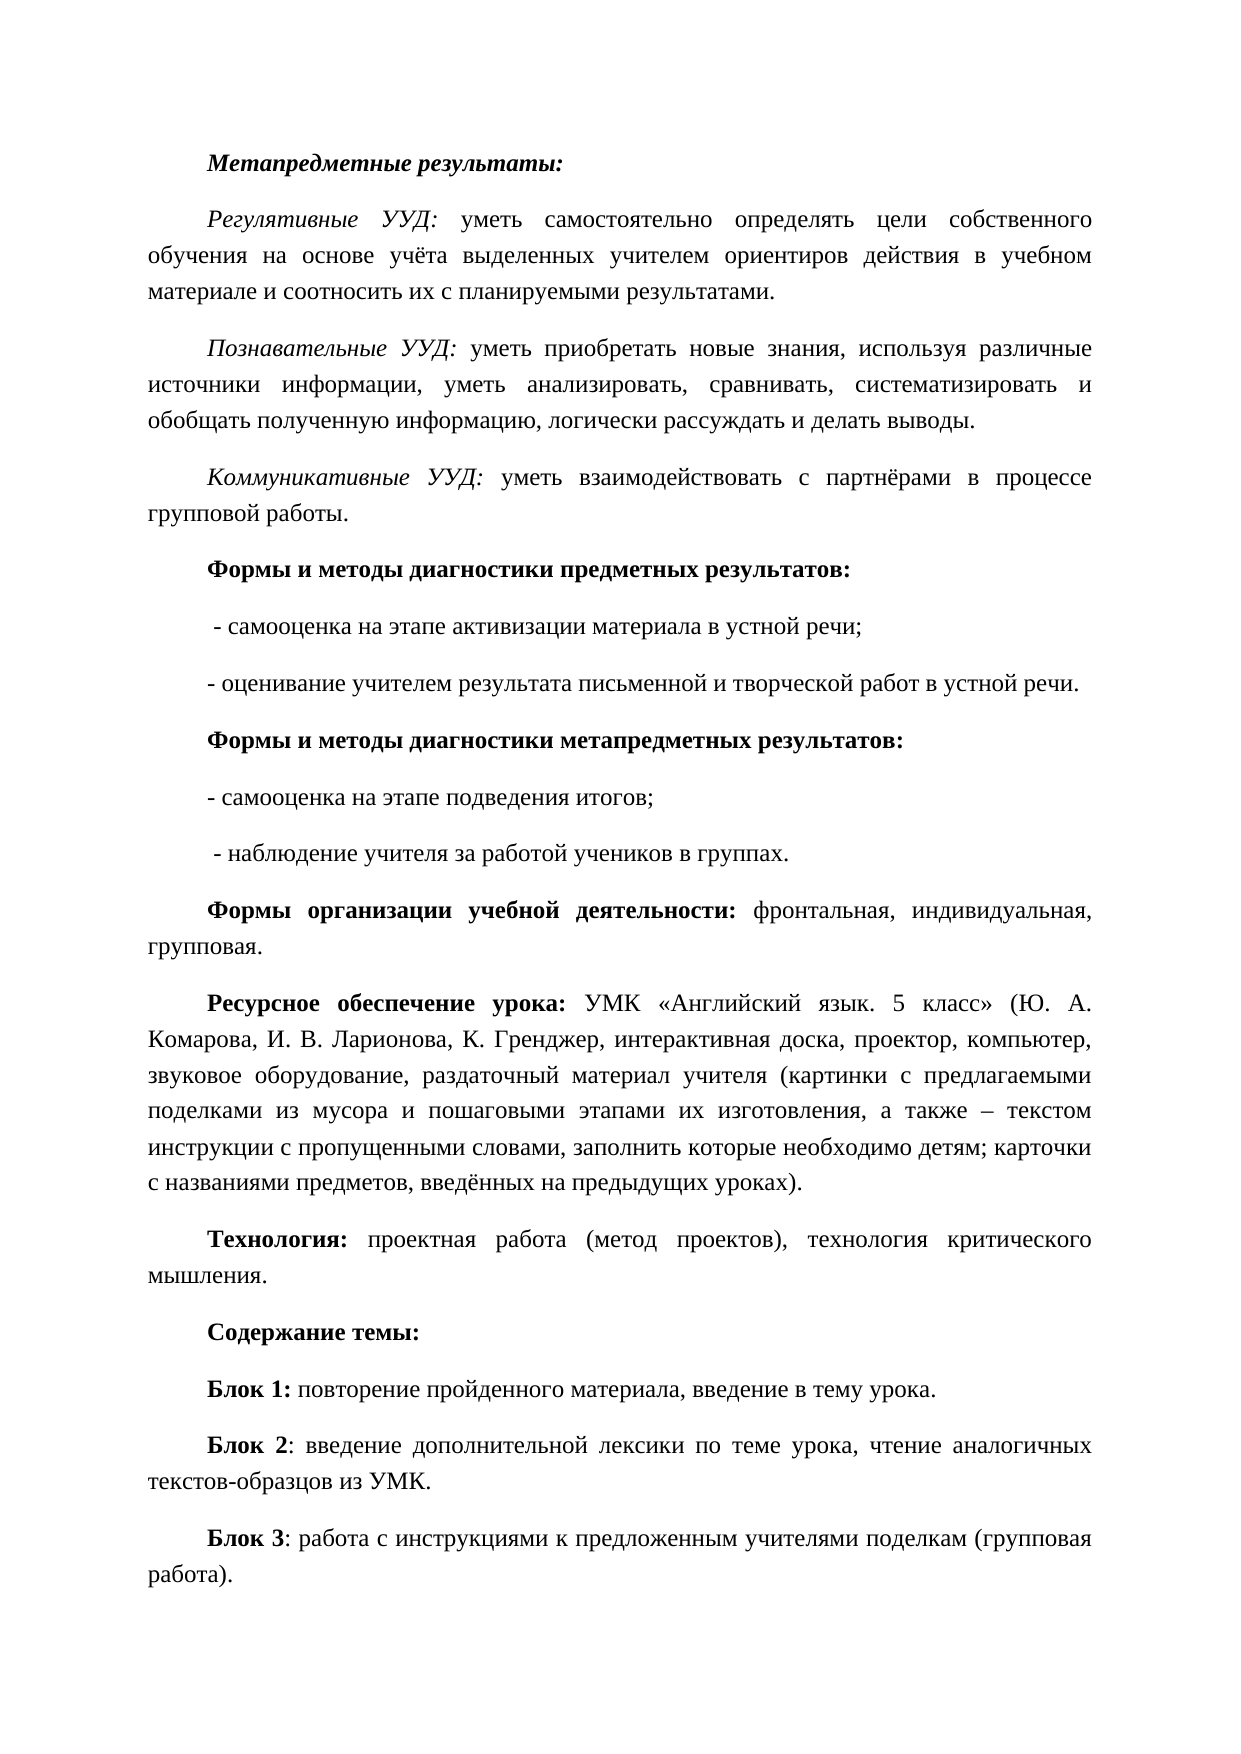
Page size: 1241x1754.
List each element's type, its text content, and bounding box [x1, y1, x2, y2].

text Коммуникативные УУД: уметь взаимодействовать с партнёрами в процессе групповой работы. [148, 462, 1092, 526]
text Технология: проектная работа (метод проектов), технология критического мышления. [148, 1224, 1092, 1289]
text - самооценка на этапе активизации материала в устной речи; [148, 611, 1092, 640]
text Формы организации учебной деятельности: фронтальная, индивидуальная, групповая. [148, 895, 1092, 960]
text Блок 2: введение дополнительной лексики по теме урока, чтение аналогичных текстов-образцов из УМК. [148, 1431, 1092, 1495]
text Формы и методы диагностики метапредметных результатов: [148, 725, 1092, 753]
text Формы и методы диагностики предметных результатов: [148, 554, 1092, 583]
text Регулятивные УУД: уметь самостоятельно определять цели собственного обучения на основе учёта выделенных учителем ориентиров действия в учебном материале и соотносить их с планируемыми результатами. [148, 204, 1092, 305]
text - самооценка на этапе подведения итогов; [148, 782, 1092, 810]
text Ресурсное обеспечение урока: УМК «Английский язык. 5 класс» (Ю. А. Комарова, И. В. Ларионова, К. Гренджер, интерактивная доска, проектор, компьютер, звуковое оборудование, раздаточный материал учителя (картинки с предлагаемыми поделками из мусора и пошаговыми этапами их изготовления, а также – текстом инструкции с пропущенными словами, заполнить которые необходимо детям; карточки с названиями предметов, введённых на предыдущих уроках). [148, 988, 1092, 1196]
text - наблюдение учителя за работой учеников в группах. [148, 838, 1092, 867]
text Познавательные УУД: уметь приобретать новые знания, используя различные источники информации, уметь анализировать, сравнивать, систематизировать и обобщать полученную информацию, логически рассуждать и делать выводы. [148, 333, 1092, 434]
text Блок 1: повторение пройденного материала, введение в тему урока. [148, 1374, 1092, 1402]
text Содержание темы: [148, 1317, 1092, 1346]
text Метапредметные результаты: [148, 148, 1092, 176]
text Блок 3: работа с инструкциями к предложенным учителями поделкам (групповая работа). [148, 1523, 1092, 1588]
text - оценивание учителем результата письменной и творческой работ в устной речи. [148, 668, 1092, 697]
